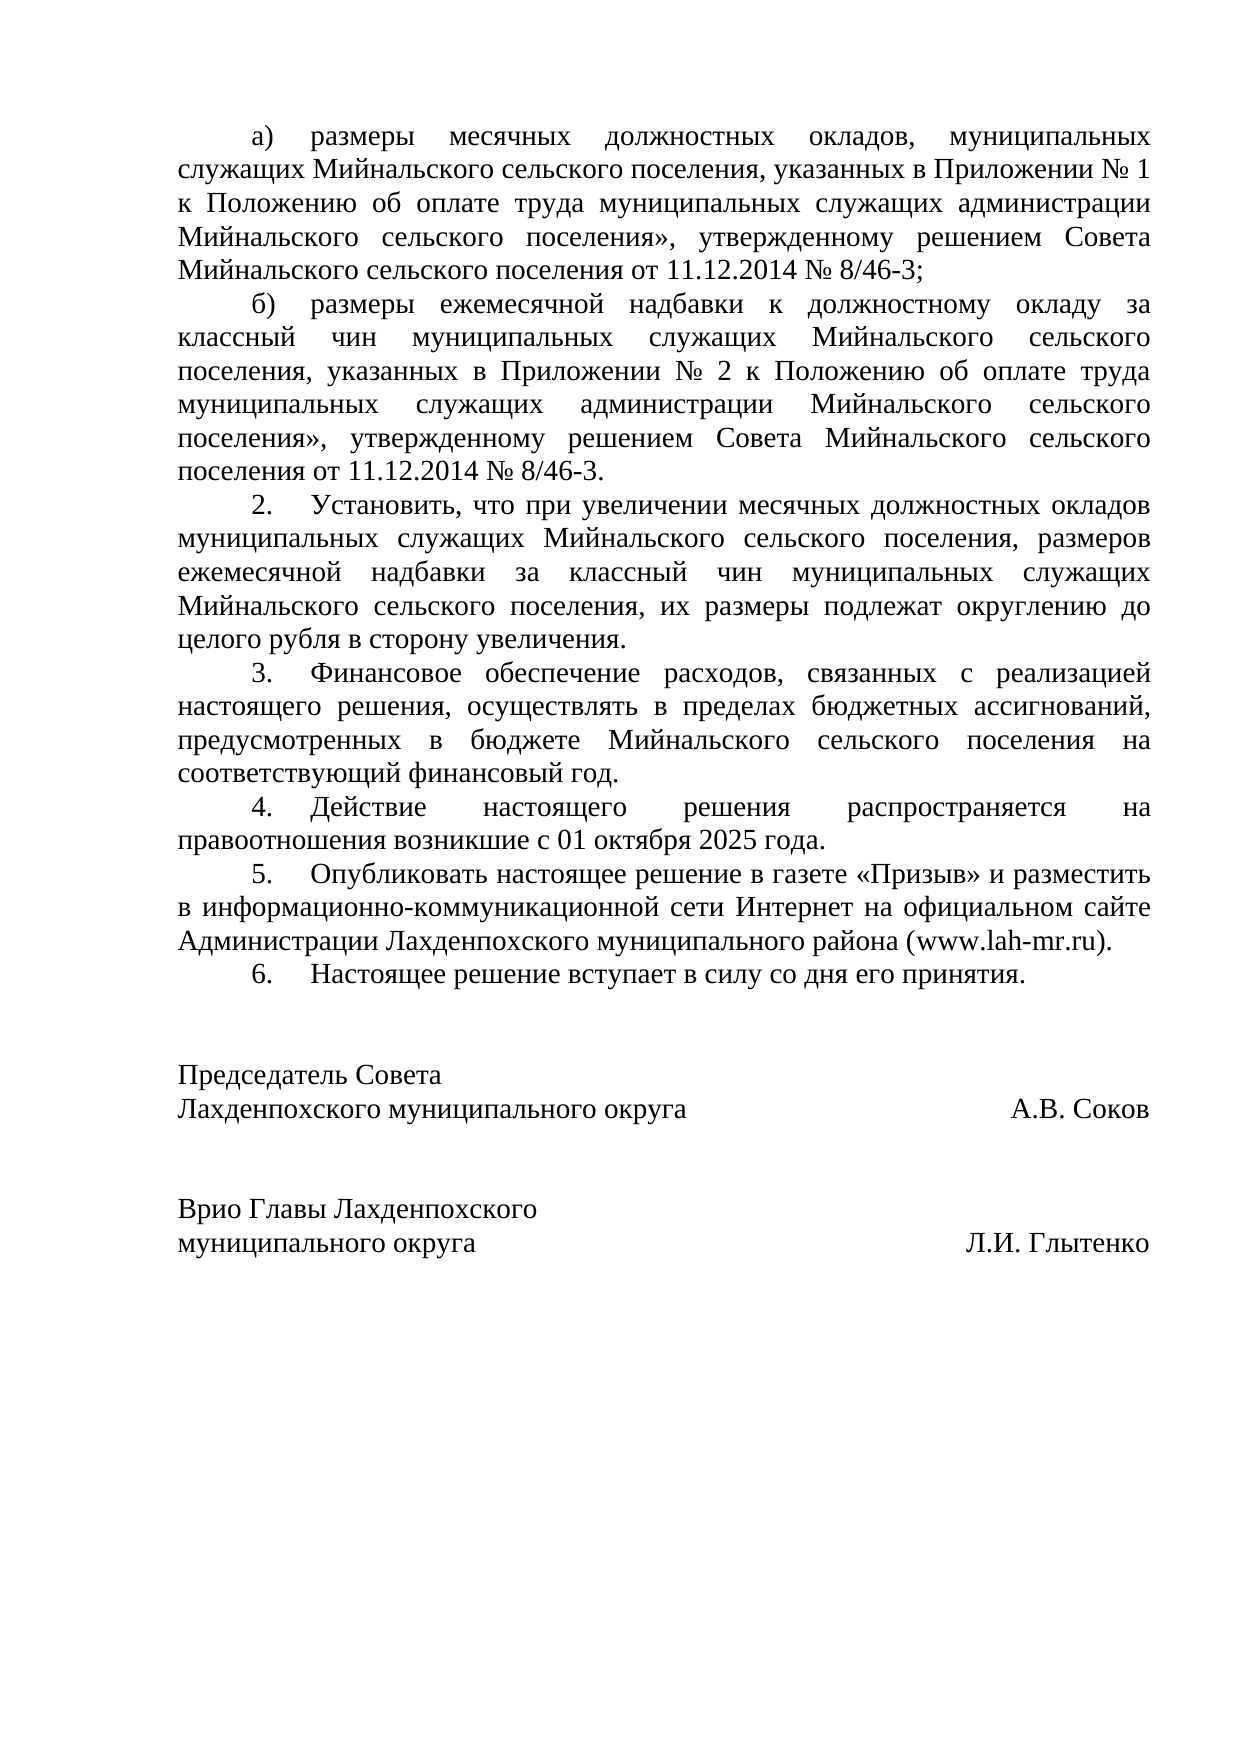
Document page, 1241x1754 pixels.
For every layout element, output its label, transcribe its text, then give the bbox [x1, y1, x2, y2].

text Председатель Совета [177, 1057, 1152, 1091]
list Настоящее решение вступает в силу со дня его принятия. [177, 957, 1152, 990]
text муниципального округа Л.И. Глытенко [177, 1225, 1152, 1258]
text Лахденпохского муниципального округа А.В. Соков [177, 1091, 1152, 1124]
list размеры месячных должностных окладов, муниципальных служащих Мийнальского сельского поселения, указанных в Приложении № 1 к Положению об оплате труда муниципальных служащих администрации Мийнальского сельского поселения», утвержденному решением Совета Мийнальского сельского поселения от 11.12.2014 № 8/46-3; [177, 118, 1152, 286]
text Врио Главы Лахденпохского [177, 1191, 1152, 1225]
list Установить, что при увеличении месячных должностных окладов муниципальных служащих Мийнальского сельского поселения, размеров ежемесячной надбавки за классный чин муниципальных служащих Мийнальского сельского поселения, их размеры подлежат округлению до целого рубля в сторону увеличения. [177, 487, 1152, 655]
list Опубликовать настоящее решение в газете «Призыв» и разместить в информационно-коммуникационной сети Интернет на официальном сайте Администрации Лахденпохского муниципального района (www.lah-mr.ru). [177, 856, 1152, 957]
list Действие настоящего решения распространяется на правоотношения возникшие с 01 октября 2025 года. [177, 789, 1152, 856]
list Финансовое обеспечение расходов, связанных с реализацией настоящего решения, осуществлять в пределах бюджетных ассигнований, предусмотренных в бюджете Мийнальского сельского поселения на соответствующий финансовый год. [177, 655, 1152, 789]
list размеры ежемесячной надбавки к должностному окладу за классный чин муниципальных служащих Мийнальского сельского поселения, указанных в Приложении № 2 к Положению об оплате труда муниципальных служащих администрации Мийнальского сельского поселения», утвержденному решением Совета Мийнальского сельского поселения от 11.12.2014 № 8/46-3. [177, 286, 1152, 487]
